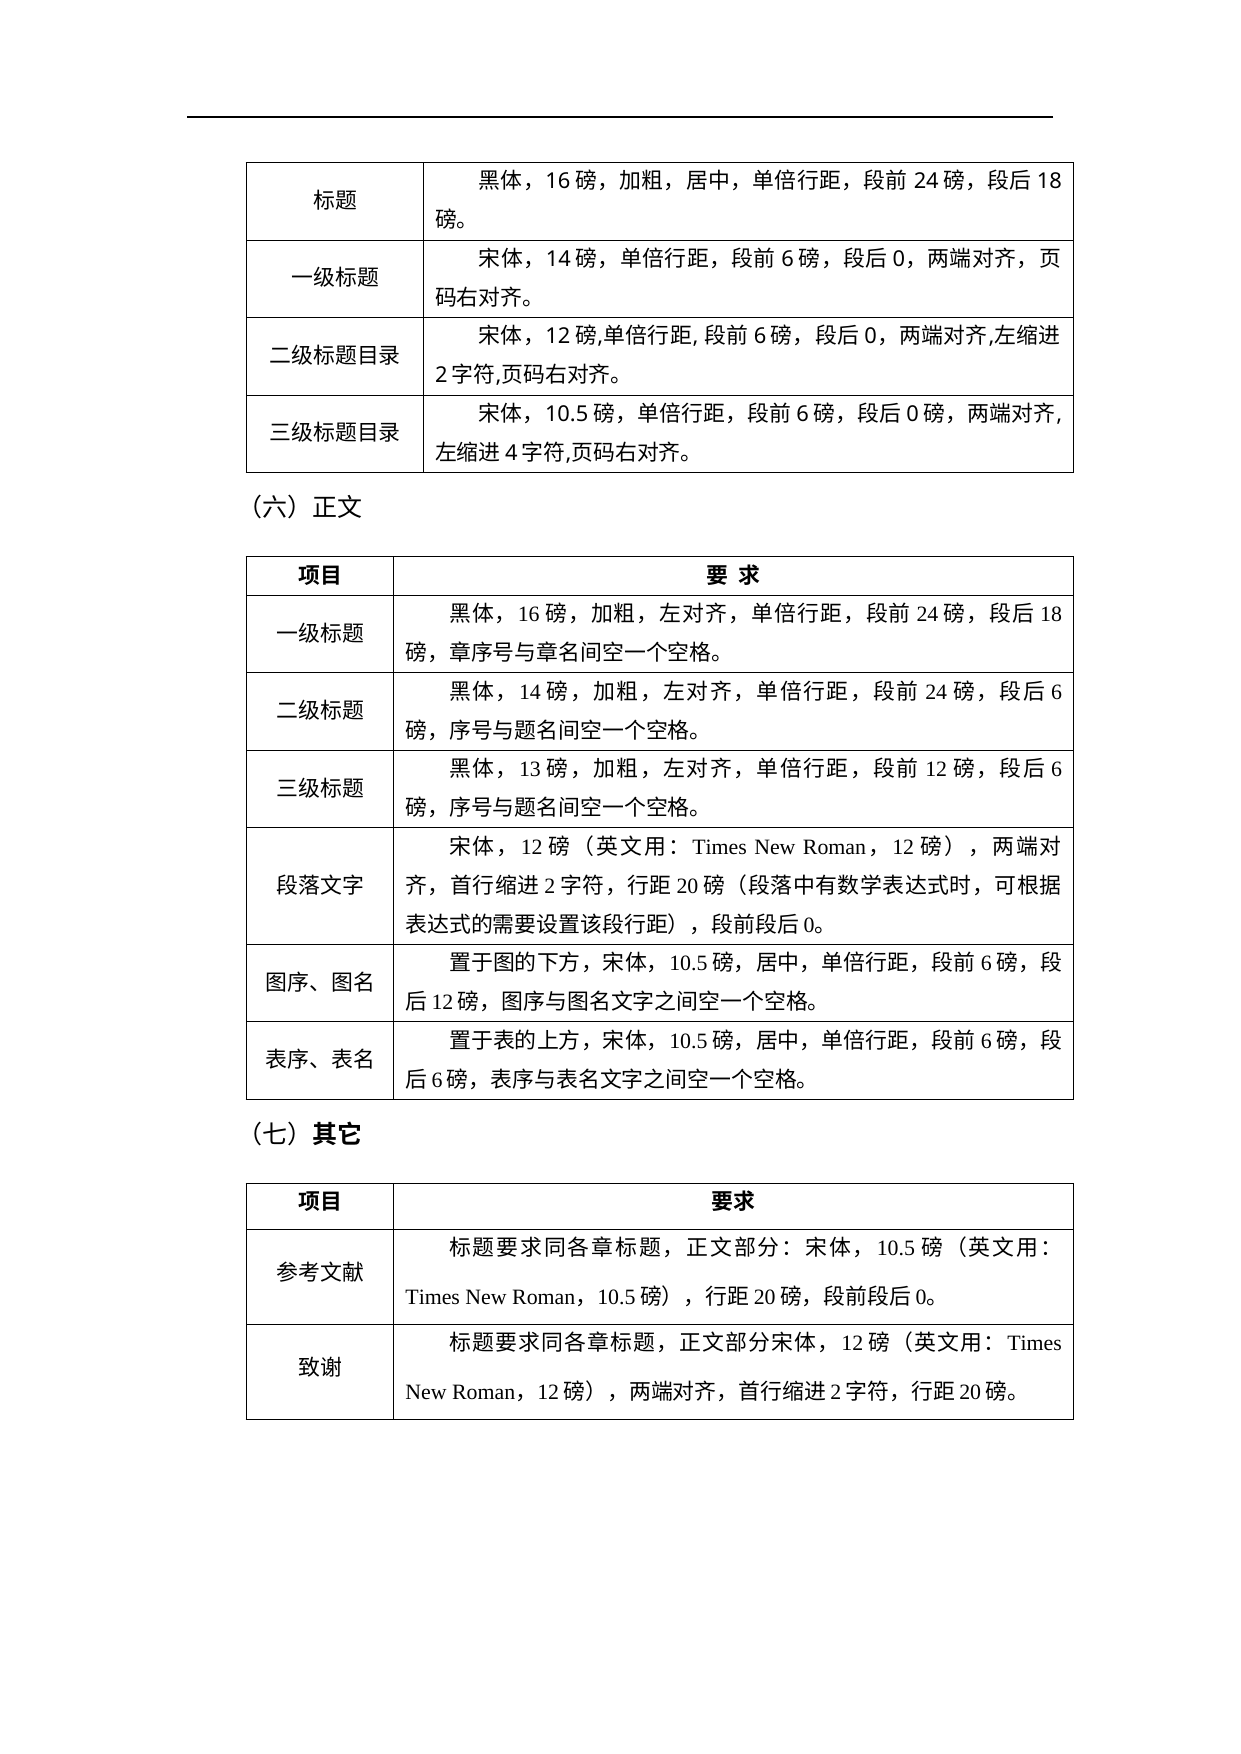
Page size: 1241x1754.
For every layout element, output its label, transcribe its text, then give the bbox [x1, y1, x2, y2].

table_cell 参考文献 [247, 1230, 393, 1324]
table_cell 黑体，16磅，加粗，居中，单倍行距，段前24磅，段后18磅。 [424, 163, 1073, 239]
table_cell 段落文字 [247, 828, 393, 944]
table_cell 二级标题 [247, 673, 393, 750]
table_cell 宋体，12磅,单倍行距, 段前6磅，段后0，两端对齐,左缩进2字符,页码右对齐。 [424, 318, 1073, 394]
table_cell 置于表的上方，宋体，10.5磅，居中，单倍行距，段前6磅，段后6磅，表序与表名文字之间空一个空格。 [394, 1022, 1073, 1099]
table_cell 图序、图名 [247, 945, 393, 1021]
table_cell 宋体，12磅（英文用：Times New Roman，12磅），两端对齐，首行缩进2字符，行距20磅（段落中有数学表达式时，可根据表达式的需要设置该段行距），段前段后0。 [394, 828, 1073, 944]
table_cell 黑体，14磅，加粗，左对齐，单倍行距，段前24磅，段后6磅，序号与题名间空一个空格。 [394, 673, 1073, 750]
text （七）其它 [187, 1100, 1053, 1165]
table_cell 置于图的下方，宋体，10.5磅，居中，单倍行距，段前6磅，段后12磅，图序与图名文字之间空一个空格。 [394, 945, 1073, 1021]
table_header 项目 [247, 1184, 393, 1229]
table_header 项目 [247, 557, 393, 595]
table_cell 二级标题目录 [247, 318, 423, 394]
table_cell 致谢 [247, 1325, 393, 1418]
table_cell 宋体，10.5磅，单倍行距，段前6磅，段后0磅，两端对齐,左缩进4字符,页码右对齐。 [424, 396, 1073, 472]
table_cell 标题要求同各章标题，正文部分：宋体，10.5磅（英文用：Times New Roman，10.5磅），行距20磅，段前段后0。 [394, 1230, 1073, 1324]
table_cell 三级标题 [247, 751, 393, 827]
table_cell 一级标题 [247, 596, 393, 672]
table_cell 标题 [247, 163, 423, 239]
table_header 要求 [394, 1184, 1073, 1229]
table_cell 黑体，16磅，加粗，左对齐，单倍行距，段前24磅，段后18磅，章序号与章名间空一个空格。 [394, 596, 1073, 672]
table_cell 标题要求同各章标题，正文部分宋体，12磅（英文用：Times New Roman，12磅），两端对齐，首行缩进2字符，行距20磅。 [394, 1325, 1073, 1418]
table_header 要 求 [394, 557, 1073, 595]
table_cell 表序、表名 [247, 1022, 393, 1099]
table_cell 一级标题 [247, 241, 423, 317]
table_cell 宋体，14磅，单倍行距，段前6磅，段后0，两端对齐，页码右对齐。 [424, 241, 1073, 317]
table_cell 黑体，13磅，加粗，左对齐，单倍行距，段前12磅，段后6磅，序号与题名间空一个空格。 [394, 751, 1073, 827]
table_cell 三级标题目录 [247, 396, 423, 472]
text （六）正文 [187, 473, 1053, 538]
